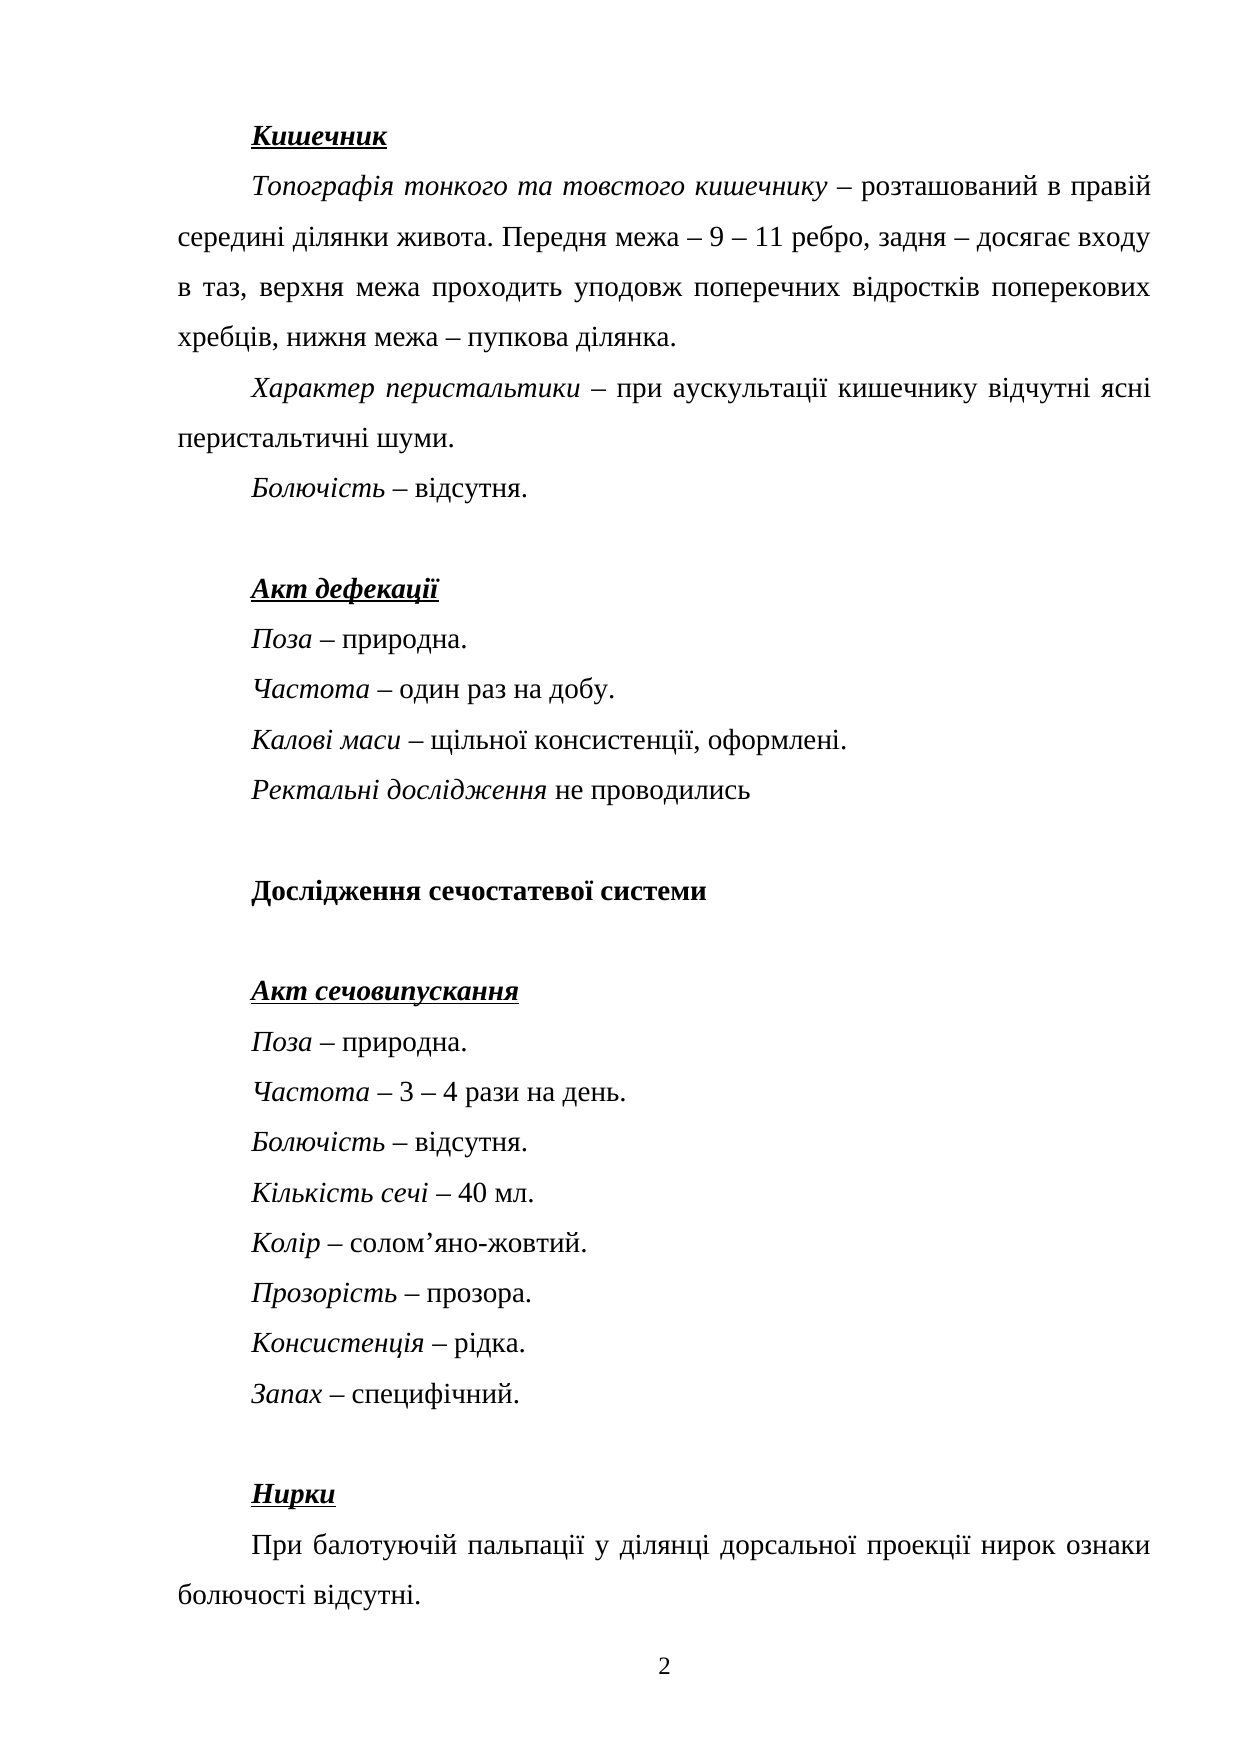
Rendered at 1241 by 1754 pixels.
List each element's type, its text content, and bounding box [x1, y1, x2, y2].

text Характер перистальтики – при аускультації кишечнику відчутні ясні перистальтичні шуми. [177, 370, 1152, 453]
text Колір – солом’яно-жовтий. [177, 1225, 1152, 1258]
text Нирки [177, 1477, 1152, 1510]
text Акт сечовипускання [177, 973, 1152, 1007]
text Частота – 3 – 4 рази на день. [177, 1074, 1152, 1108]
text Топографія тонкого та товстого кишечнику – розташований в правій середині ділянки живота. Передня межа – 9 – 11 ребро, задня – досягає входу в таз, верхня межа проходить уподовж поперечних відростків поперекових хребців, нижня межа – пупкова ділянка. [177, 168, 1152, 353]
text При балотуючій пальпації у ділянці дорсальної проекції нирок ознаки болючості відсутні. [177, 1527, 1152, 1611]
text Кишечник [177, 118, 1152, 152]
text Прозорість – прозора. [177, 1275, 1152, 1309]
text Поза – природна. [177, 1024, 1152, 1057]
text Акт дефекації [177, 571, 1152, 604]
text Дослідження сечостатевої системи [177, 873, 1152, 906]
text Ректальні дослідження не проводились [177, 772, 1152, 806]
text Поза – природна. [177, 621, 1152, 655]
text Частота – один раз на добу. [177, 672, 1152, 705]
text Кількість сечі – 40 мл. [177, 1175, 1152, 1208]
text Запах – специфічний. [177, 1376, 1152, 1409]
text Калові маси – щільної консистенції, оформлені. [177, 722, 1152, 755]
text Болючість – відсутня. [177, 470, 1152, 504]
text Консистенція – рідка. [177, 1326, 1152, 1359]
text Болючість – відсутня. [177, 1124, 1152, 1158]
